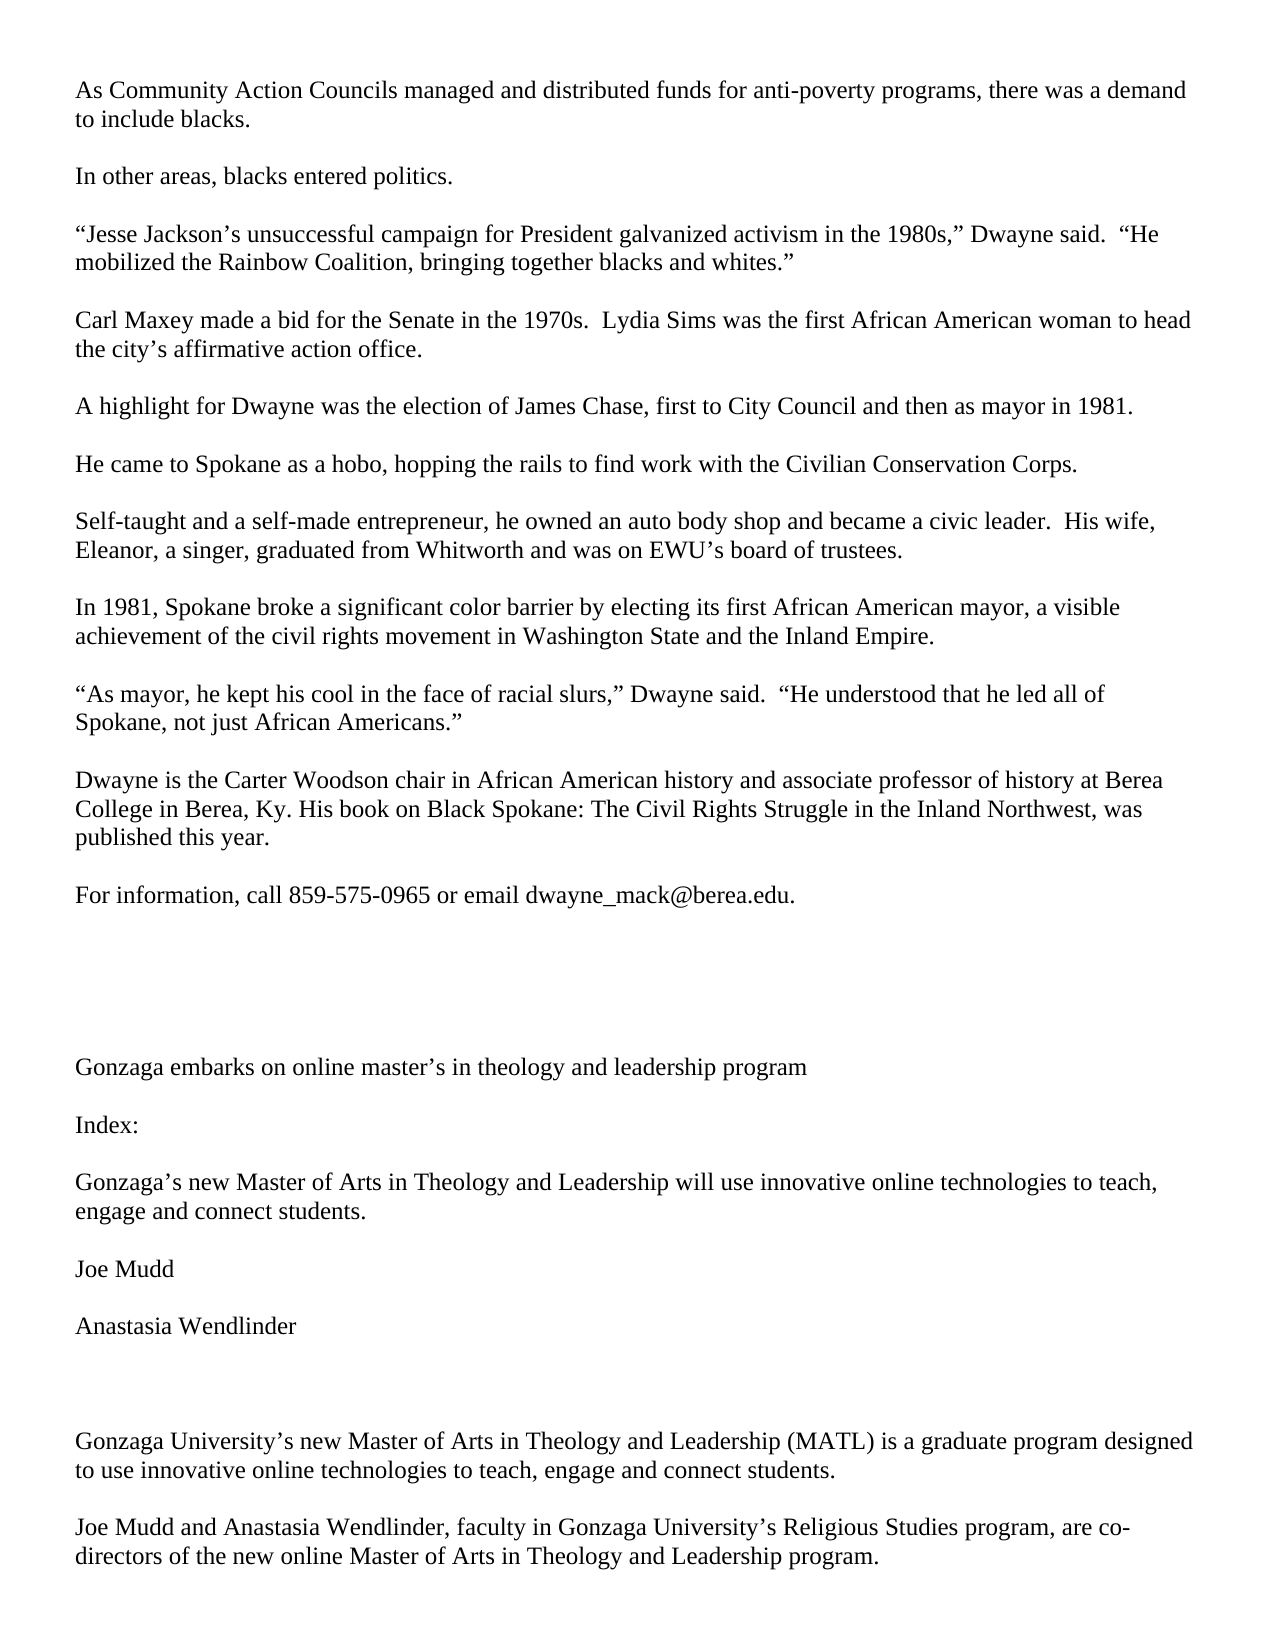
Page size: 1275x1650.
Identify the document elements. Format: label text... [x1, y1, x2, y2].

text “Jesse Jackson’s unsuccessful campaign for President galvanized activism in the 1980s,” Dwayne said. “He mobilized the Rainbow Coalition, bringing together blacks and whites.” [75, 219, 1200, 276]
text Self-taught and a self-made entrepreneur, he owned an auto body shop and became a civic leader. His wife, Eleanor, a singer, graduated from Whitworth and was on EWU’s board of trustees. [75, 506, 1200, 564]
text Carl Maxey made a bid for the Senate in the 1970s. Lydia Sims was the first African American woman to head the city’s affirmative action office. [75, 305, 1200, 362]
text In other areas, blacks entered politics. [75, 161, 1200, 190]
text For information, call 859-575-0965 or email dwayne_mack@berea.edu. [75, 880, 1200, 909]
text Gonzaga’s new Master of Arts in Theology and Leadership will use innovative online technologies to teach, engage and connect students. [75, 1167, 1200, 1225]
text A highlight for Dwayne was the election of James Chase, first to City Council and then as mayor in 1981. [75, 391, 1200, 420]
text As Community Action Councils managed and distributed funds for anti-poverty programs, there was a demand to include blacks. [75, 75, 1200, 132]
text “As mayor, he kept his cool in the face of racial slurs,” Dwayne said. “He understood that he led all of Spokane, not just African Americans.” [75, 679, 1200, 736]
text Joe Mudd [75, 1254, 1200, 1282]
text Gonzaga embarks on online master’s in theology and leadership program [75, 1052, 1200, 1081]
text Index: [75, 1110, 1200, 1139]
text In 1981, Spokane broke a significant color barrier by electing its first African American mayor, a visible achievement of the civil rights movement in Washington State and the Inland Empire. [75, 592, 1200, 650]
text Anastasia Wendlinder [75, 1311, 1200, 1340]
text Joe Mudd and Anastasia Wendlinder, faculty in Gonzaga University’s Religious Studies program, are co-directors of the new online Master of Arts in Theology and Leadership program. [75, 1512, 1200, 1570]
text Dwayne is the Carter Woodson chair in African American history and associate professor of history at Berea College in Berea, Ky. His book on Black Spokane: The Civil Rights Struggle in the Inland Northwest, was published this year. [75, 765, 1200, 851]
text He came to Spokane as a hobo, hopping the rails to find work with the Civilian Conservation Corps. [75, 449, 1200, 477]
text Gonzaga University’s new Master of Arts in Theology and Leadership (MATL) is a graduate program designed to use innovative online technologies to teach, engage and connect students. [75, 1426, 1200, 1484]
